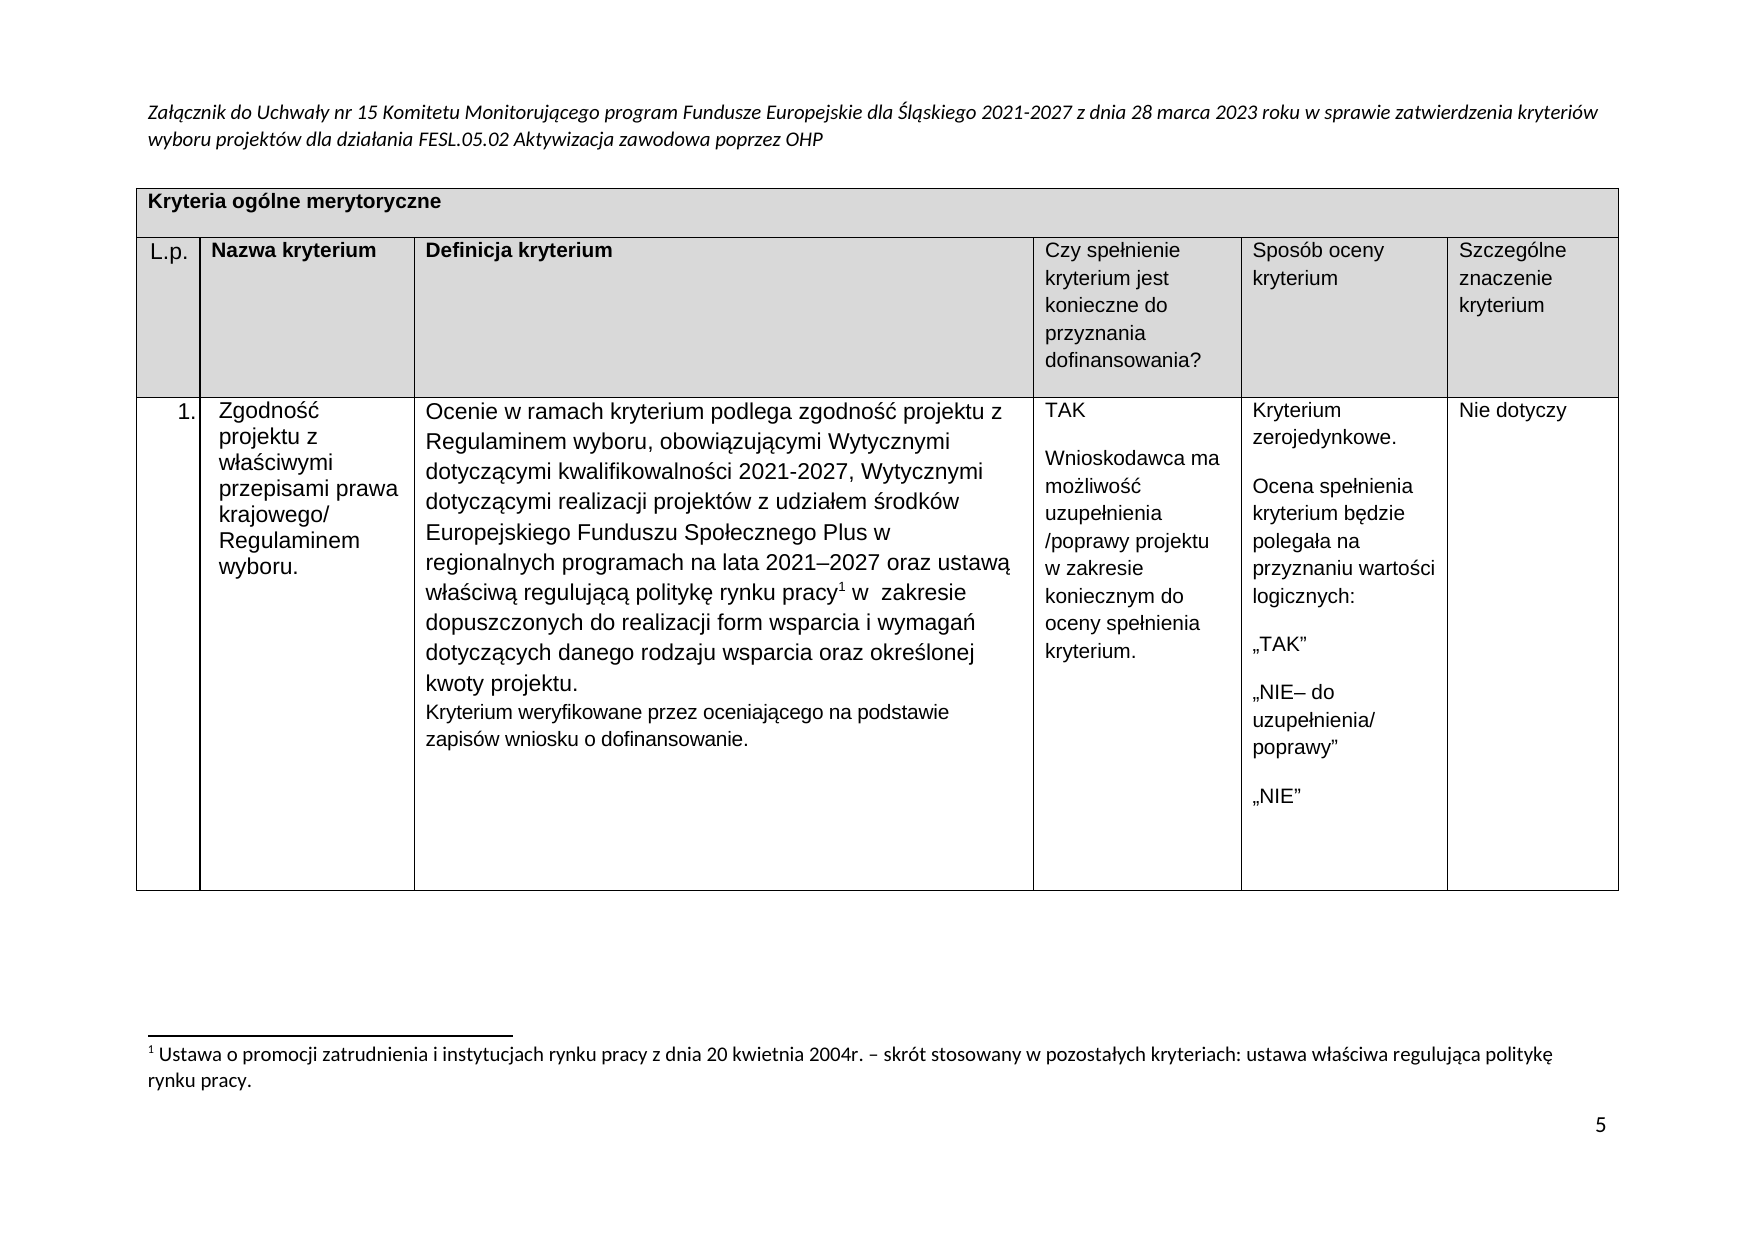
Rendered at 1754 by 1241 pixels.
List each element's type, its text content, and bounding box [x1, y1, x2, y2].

table_cell Sposób oceny kryterium [1242, 238, 1447, 397]
table_cell TAK Wnioskodawca ma możliwość uzupełnienia /poprawy projektu w zakresie koniecznym do oceny spełnienia kryterium. [1034, 398, 1241, 890]
table_cell Nazwa kryterium [201, 238, 414, 397]
table_cell Kryterium zerojedynkowe. Ocena spełnienia kryterium będzie polegała na przyznaniu wartości logicznych: „TAK” „NIE– do uzupełnienia/ poprawy” „NIE” [1242, 398, 1447, 890]
table_cell Szczególne znaczenie kryterium [1448, 238, 1618, 397]
table_header Kryteria ogólne merytoryczne [137, 189, 1618, 237]
table_cell Nie dotyczy [1448, 398, 1618, 890]
table_cell Zgodność projektu z właściwymi przepisami prawa krajowego/ Regulaminem wyboru. [201, 398, 414, 890]
table_cell [137, 398, 199, 890]
table_cell Ocenie w ramach kryterium podlega zgodność projektu z Regulaminem wyboru, obowiązującymi Wytycznymi dotyczącymi kwalifikowalności 2021-2027, Wytycznymi dotyczącymi realizacji projektów z udziałem środków Europejskiego Funduszu Społecznego Plus w regionalnych programach na lata 2021–2027 oraz ustawą właściwą regulującą politykę rynku pracy w zakresie dopuszczonych do realizacji form wsparcia i wymagań dotyczących danego rodzaju wsparcia oraz określonej kwoty projektu. Kryterium weryfikowane przez oceniającego na podstawie zapisów wniosku o dofinansowanie. [415, 398, 1033, 890]
table_cell L.p. [137, 238, 199, 397]
table_cell Definicja kryterium [415, 238, 1033, 397]
table_cell Czy spełnienie kryterium jest konieczne do przyznania dofinansowania? [1034, 238, 1241, 397]
